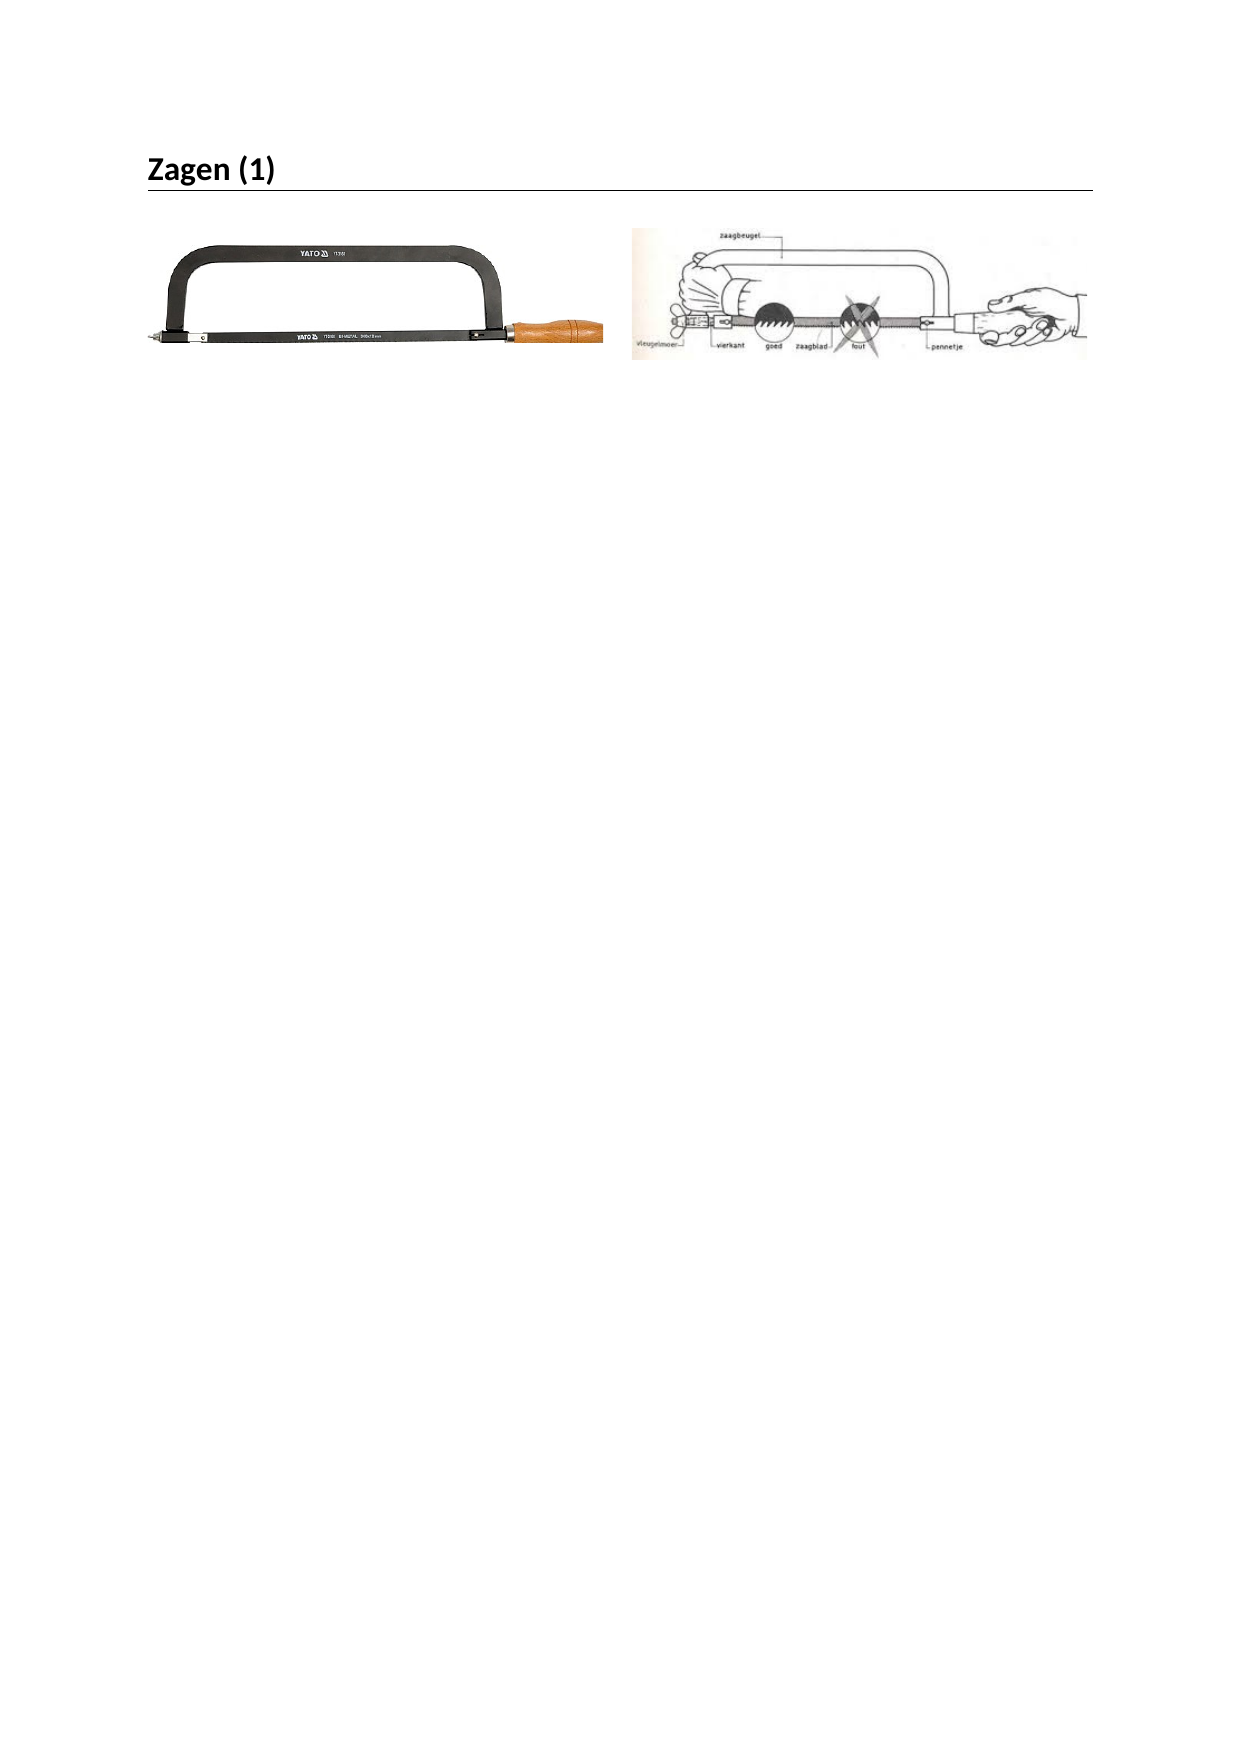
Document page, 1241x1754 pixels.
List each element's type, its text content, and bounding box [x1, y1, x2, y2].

picture [631, 228, 1088, 360]
text Zagen (1) [148, 148, 1093, 190]
picture [147, 245, 604, 343]
